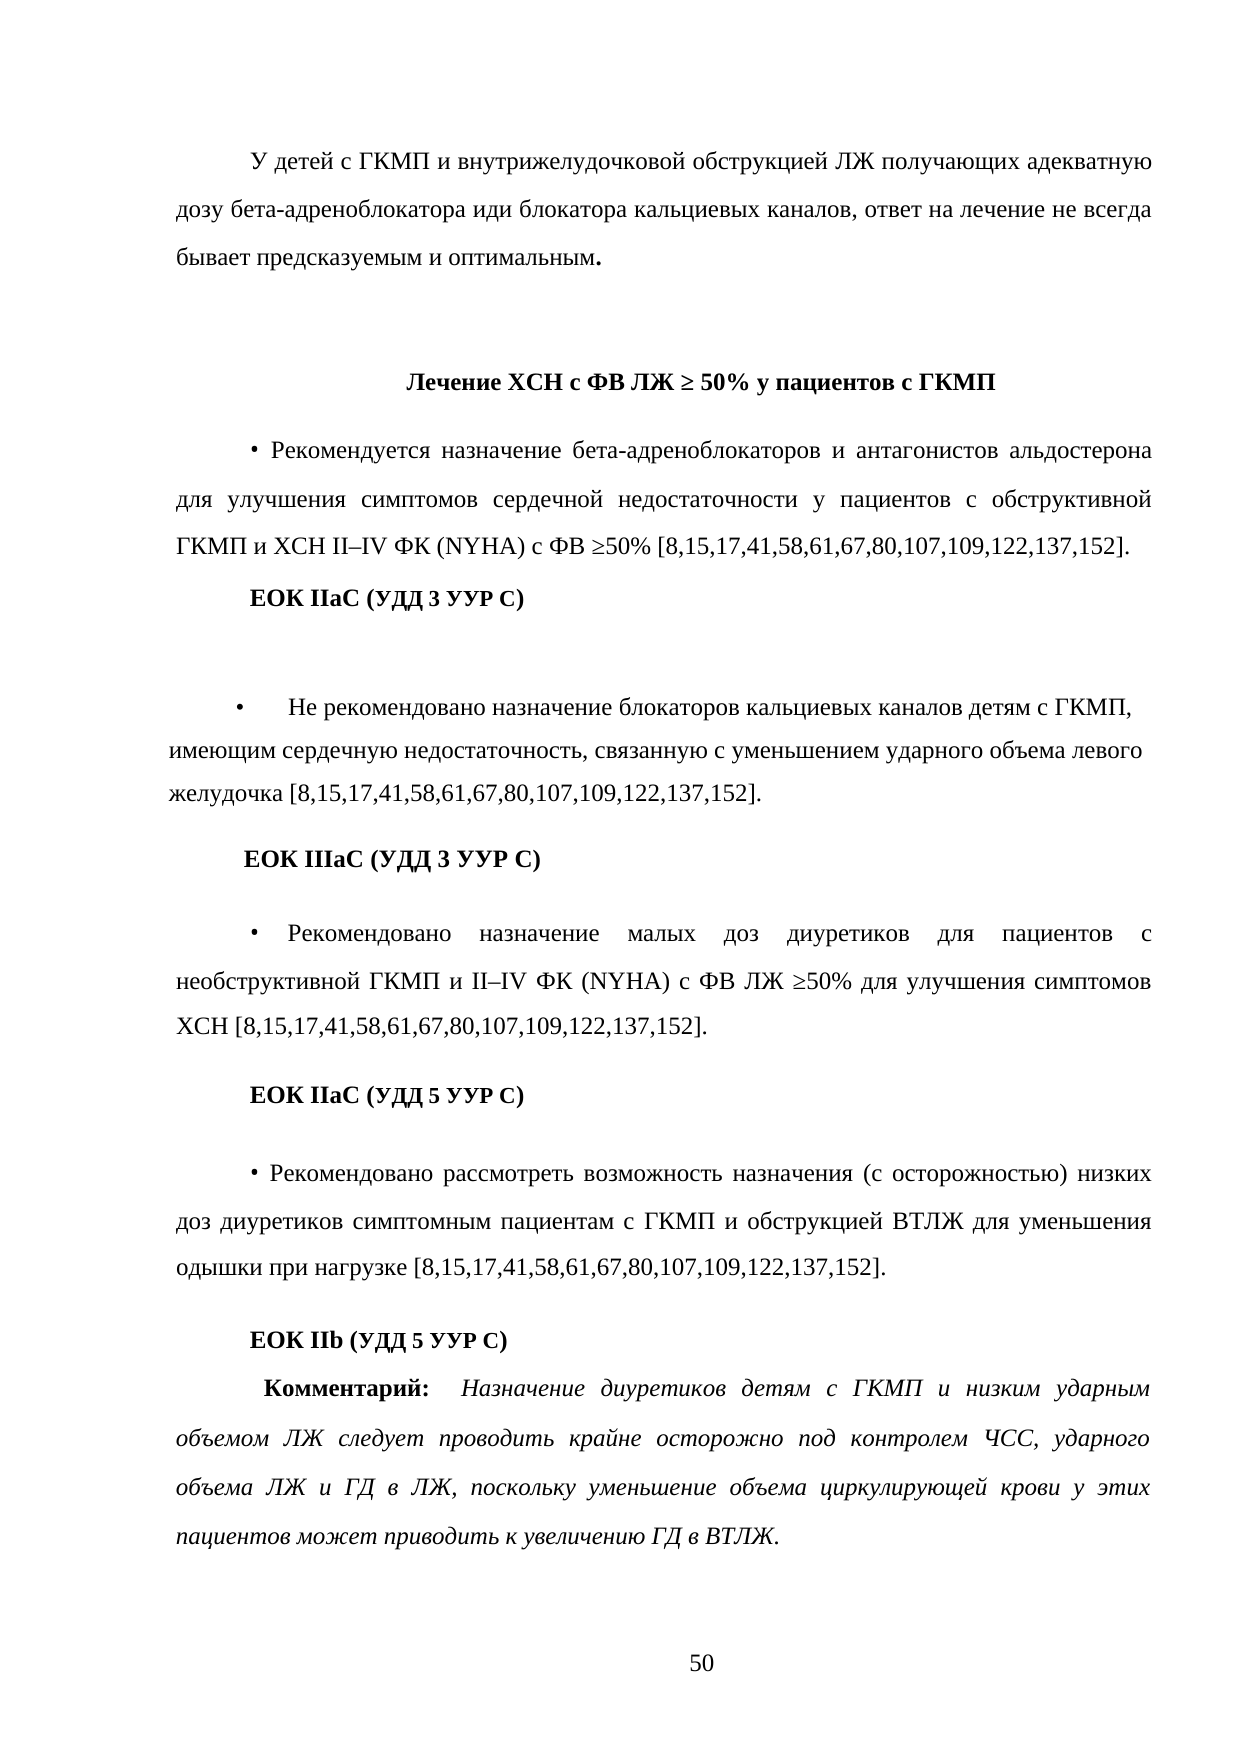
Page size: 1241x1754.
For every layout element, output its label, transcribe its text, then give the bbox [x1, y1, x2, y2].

subtitle Лечение ХСН с ФВ ЛЖ ≥ 50% у пациентов с ГКМП [406, 367, 1167, 396]
subtitle ЕОК IIb (УДД 5 УУР С) [249, 1325, 538, 1354]
text • Рекомендовано рассмотреть возможность назначения (с осторожностью) низких доз диуретиков симптомным пациентам с ГКМП и обструкцией ВТЛЖ для уменьшения одышки при нагрузке [8,15,17,41,58,61,67,80,107,109,122,137,152]. [176, 1154, 1153, 1281]
subtitle ЕОК IIIаС (УДД 3 УУР С) [206, 844, 1167, 873]
text • Рекомендуется назначение бета-адреноблокаторов и антагонистов альдостерона для улучшения симптомов сердечной недостаточности у пациентов с обструктивной ГКМП и ХСН II–IV ФК (NYHA) с ФВ ≥50% [8,15,17,41,58,61,67,80,107,109,122,137,152]. [176, 432, 1153, 560]
text • Рекомендовано назначение малых доз диуретиков для пациентов с необструктивной ГКМП и II–IV ФК (NYHA) с ФВ ЛЖ ≥50% для улучшения симптомов ХСН [8,15,17,41,58,61,67,80,107,109,122,137,152]. [176, 915, 1153, 1040]
text У детей с ГКМП и внутрижелудочковой обструкцией ЛЖ получающих адекватную дозу бета-адреноблокатора иди блокатора кальциевых каналов, ответ на лечение не всегда бывает предсказуемым и оптимальным. [176, 146, 1153, 271]
text Комментарий: Назначение диуретиков детям с ГКМП и низким ударным объемом ЛЖ следует проводить крайне осторожно под контролем ЧСС, ударного объема ЛЖ и ГД в ЛЖ, поскольку уменьшение объема циркулирующей крови у этих пациентов может приводить к увеличению ГД в ВТЛЖ. [176, 1373, 1153, 1550]
subtitle ЕОК IIаС (УДД 3 УУР С) [249, 583, 538, 612]
subtitle ЕОК IIаС (УДД 5 УУР С) [249, 1080, 538, 1109]
text • Не рекомендовано назначение блокаторов кальциевых каналов детям с ГКМП, имеющим сердечную недостаточность, связанную с уменьшением ударного объема левого желудочка [8,15,17,41,58,61,67,80,107,109,122,137,152]. [168, 692, 1182, 807]
